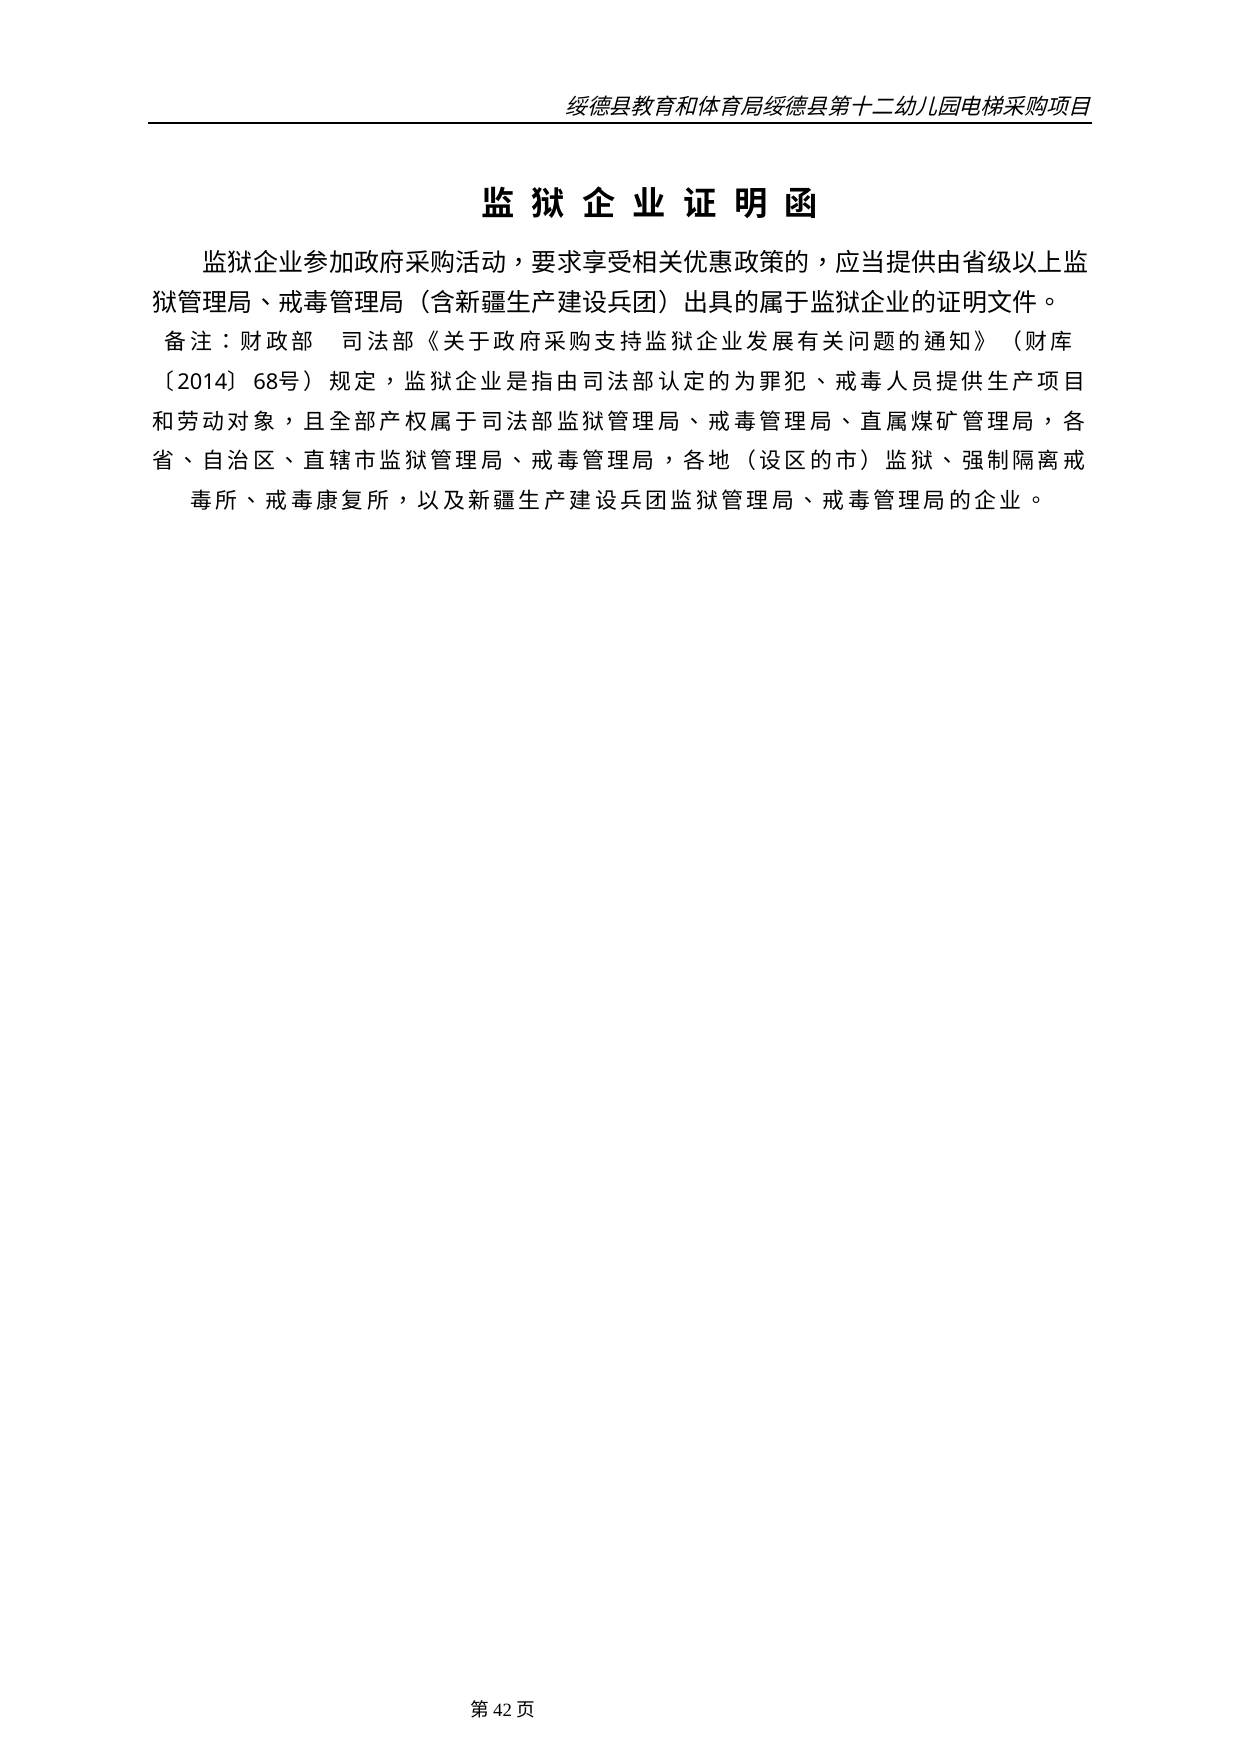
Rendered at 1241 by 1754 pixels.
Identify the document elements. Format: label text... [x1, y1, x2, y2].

text 备注：财政部 司法部《关于政府采购支持监狱企业发展有关问题的通知》（财库〔2014〕68号）规定，监狱企业是指由司法部认定的为罪犯、戒毒人员提供生产项目和劳动对象，且全部产权属于司法部监狱管理局、戒毒管理局、直属煤矿管理局，各省、自治区、直辖市监狱管理局、戒毒管理局，各地（设区的市）监狱、强制隔离戒毒所、戒毒康复所，以及新疆生产建设兵团监狱管理局、戒毒管理局的企业。 [152, 321, 1088, 520]
text 监狱企业参加政府采购活动，要求享受相关优惠政策的，应当提供由省级以上监狱管理局、戒毒管理局（含新疆生产建设兵团）出具的属于监狱企业的证明文件。 [152, 242, 1088, 321]
text 监狱企业证明函 [152, 163, 1088, 242]
